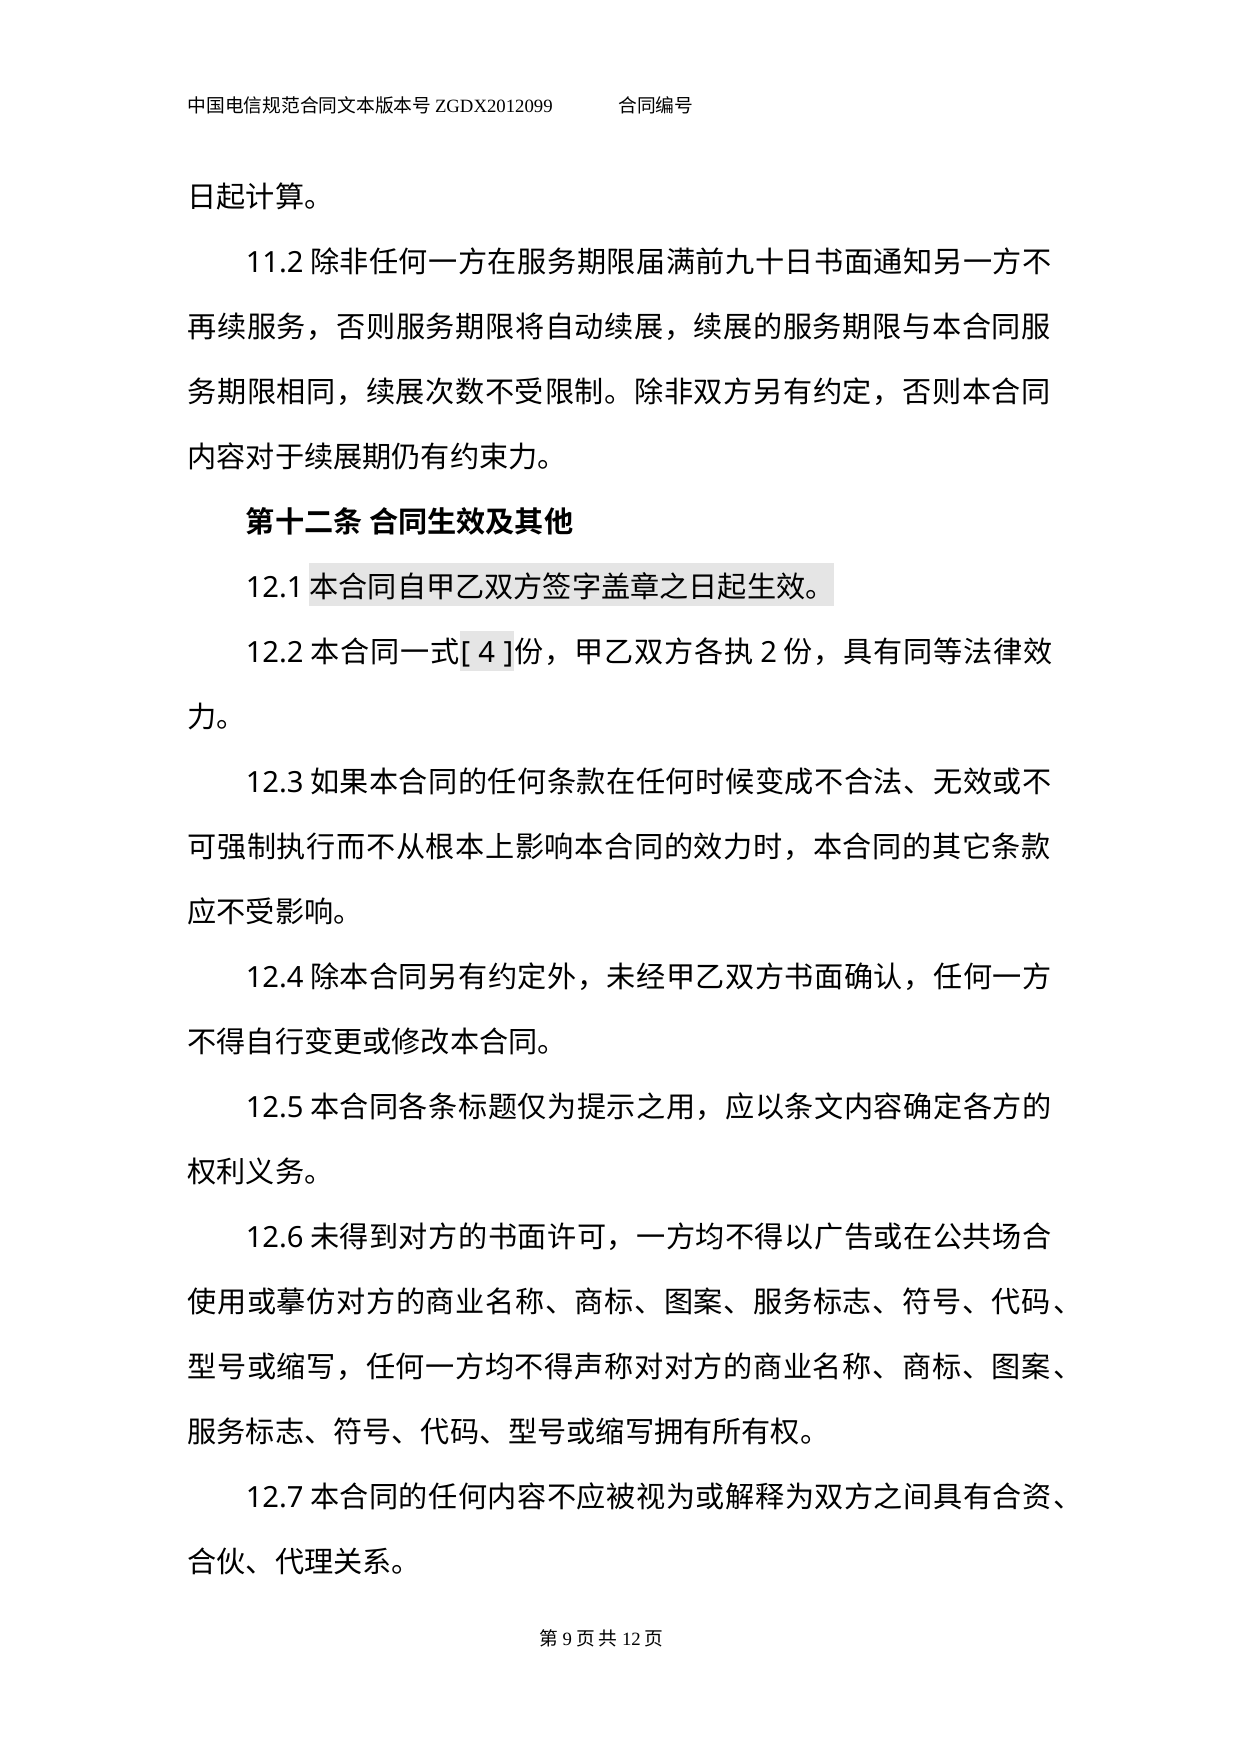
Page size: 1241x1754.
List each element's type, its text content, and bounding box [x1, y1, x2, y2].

text 12.3如果本合同的任何条款在任何时候变成不合法、无效或不可强制执行而不从根本上影响本合同的效力时，本合同的其它条款应不受影响。 [187, 747, 1053, 942]
text 12.4除本合同另有约定外，未经甲乙双方书面确认，任何一方不得自行变更或修改本合同。 [187, 942, 1053, 1072]
text 12.7本合同的任何内容不应被视为或解释为双方之间具有合资、合伙、代理关系。 [187, 1462, 1053, 1592]
text 11.2除非任何一方在服务期限届满前九十日书面通知另一方不再续服务，否则服务期限将自动续展，续展的服务期限与本合同服务期限相同，续展次数不受限制。除非双方另有约定，否则本合同内容对于续展期仍有约束力。 [187, 227, 1053, 487]
text 第十二条 合同生效及其他 [187, 487, 1053, 552]
text 12.6未得到对方的书面许可，一方均不得以广告或在公共场合使用或摹仿对方的商业名称、商标、图案、服务标志、符号、代码、型号或缩写，任何一方均不得声称对对方的商业名称、商标、图案、服务标志、符号、代码、型号或缩写拥有所有权。 [187, 1202, 1053, 1462]
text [187, 162, 1053, 227]
text 12.5本合同各条标题仅为提示之用，应以条文内容确定各方的权利义务。 [187, 1072, 1053, 1202]
text 12.1本合同自甲乙双方签字盖章之日起生效。 [187, 552, 1053, 617]
text 12.2本合同一式[ 4 ]份，甲乙双方各执2份，具有同等法律效力。 [187, 617, 1053, 747]
